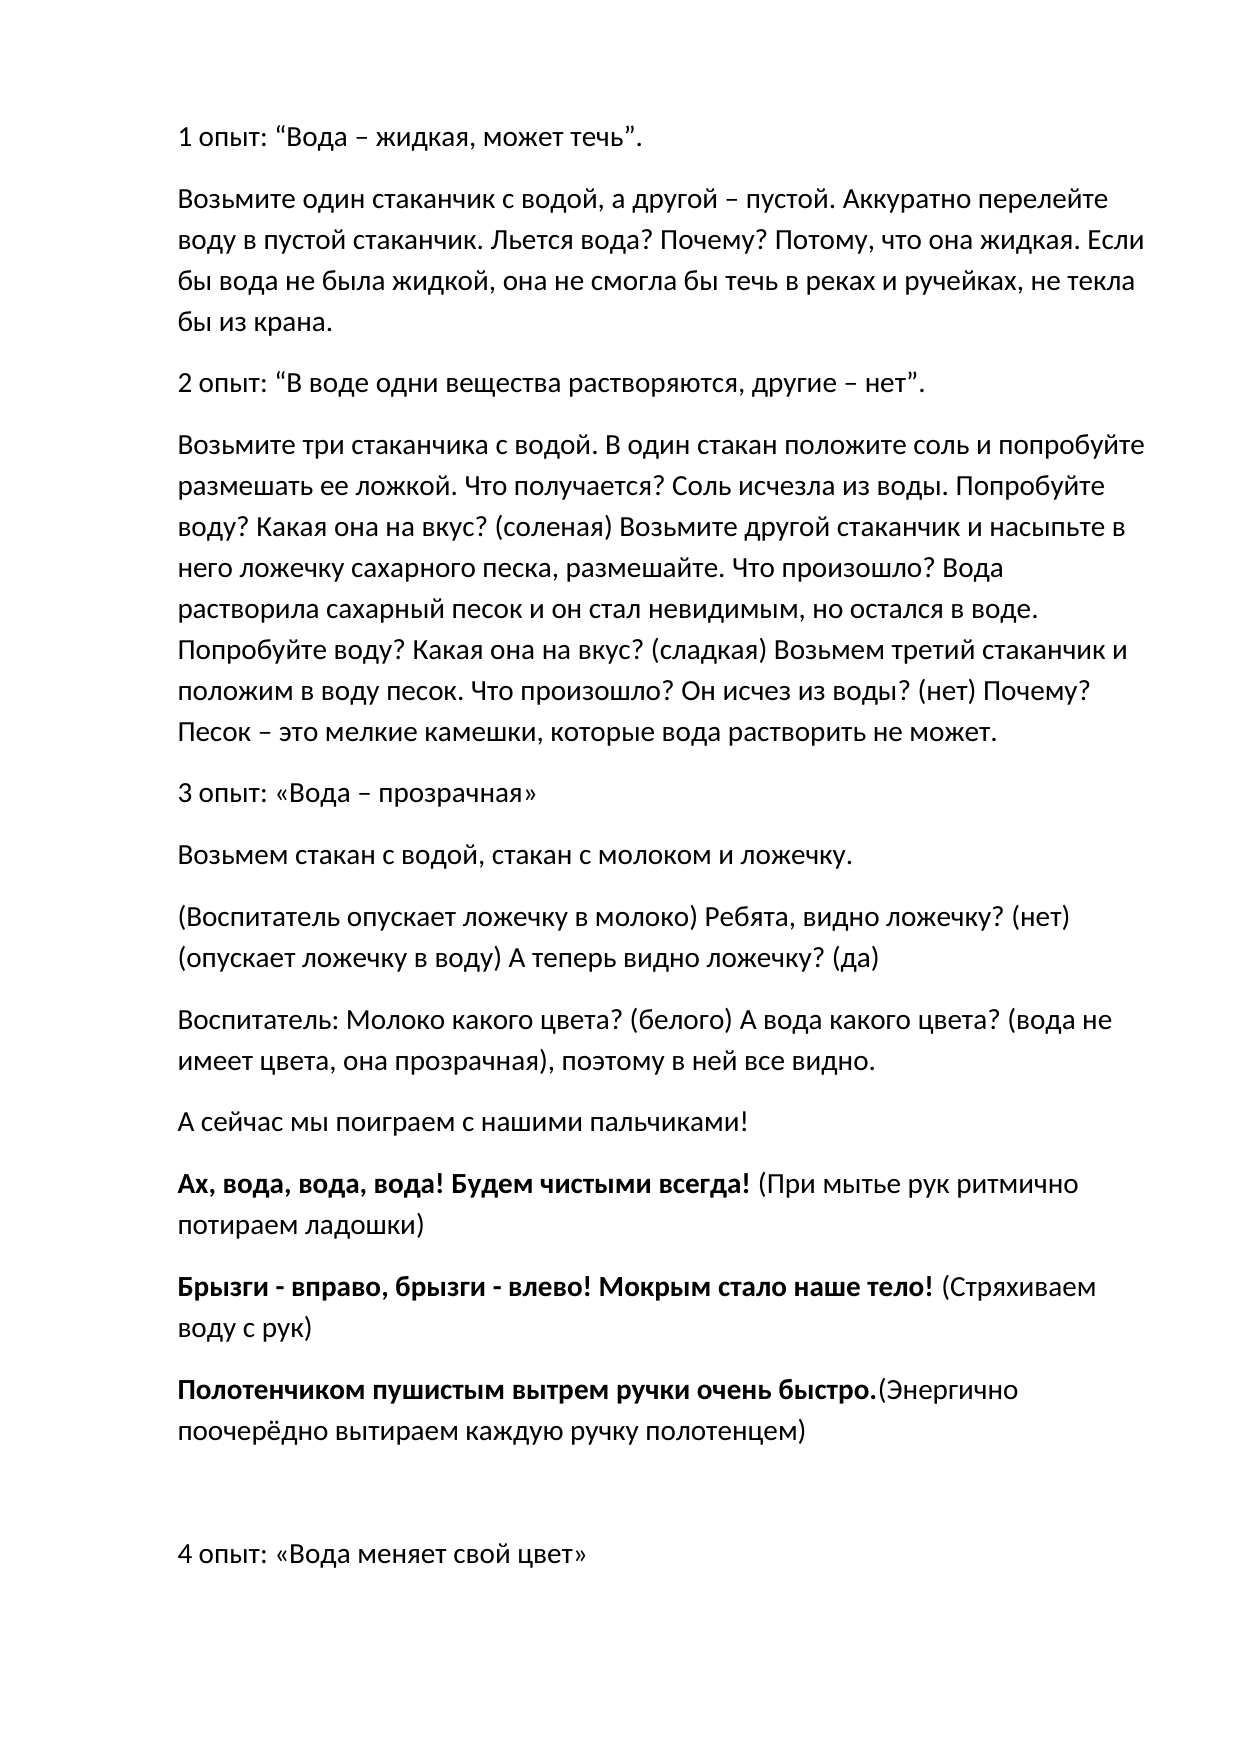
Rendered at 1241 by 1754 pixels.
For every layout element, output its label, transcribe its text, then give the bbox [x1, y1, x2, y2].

text Ах, вода, вода, вода! Будем чистыми всегда! (При мытье рук ритмично потираем ладошки) [177, 1165, 1152, 1242]
text 4 опыт: «Вода меняет свой цвет» [177, 1535, 1152, 1571]
text Возьмем стакан с водой, стакан с молоком и ложечку. [177, 836, 1152, 872]
text 3 опыт: «Вода – прозрачная» [177, 774, 1152, 810]
text Возьмите три стаканчика с водой. В один стакан положите соль и попробуйте размешать ее ложкой. Что получается? Соль исчезла из воды. Попробуйте воду? Какая она на вкус? (соленая) Возьмите другой стаканчик и насыпьте в него ложечку сахарного песка, размешайте. Что произошло? Вода растворила сахарный песок и он стал невидимым, но остался в воде. Попробуйте воду? Какая она на вкус? (сладкая) Возьмем третий стаканчик и положим в воду песок. Что произошло? Он исчез из воды? (нет) Почему? Песок – это мелкие камешки, которые вода растворить не может. [177, 426, 1152, 748]
text А сейчас мы поиграем с нашими пальчиками! [177, 1103, 1152, 1139]
text (Воспитатель опускает ложечку в молоко) Ребята, видно ложечку? (нет) (опускает ложечку в воду) А теперь видно ложечку? (да) [177, 898, 1152, 975]
text Брызги - вправо, брызги - влево! Мокрым стало наше тело! (Стряхиваем воду с рук) [177, 1268, 1152, 1344]
text Возьмите один стаканчик с водой, а другой – пустой. Аккуратно перелейте воду в пустой стаканчик. Льется вода? Почему? Потому, что она жидкая. Если бы вода не была жидкой, она не смогла бы течь в реках и ручейках, не текла бы из крана. [177, 180, 1152, 338]
text Воспитатель: Молоко какого цвета? (белого) А вода какого цвета? (вода не имеет цвета, она прозрачная), поэтому в ней все видно. [177, 1001, 1152, 1077]
text 2 опыт: “В воде одни вещества растворяются, другие – нет”. [177, 364, 1152, 400]
text 1 опыт: “Вода – жидкая, может течь”. [177, 118, 1152, 154]
text Полотенчиком пушистым вытрем ручки очень быстро.(Энергично поочерёдно вытираем каждую ручку полотенцем) [177, 1371, 1152, 1447]
